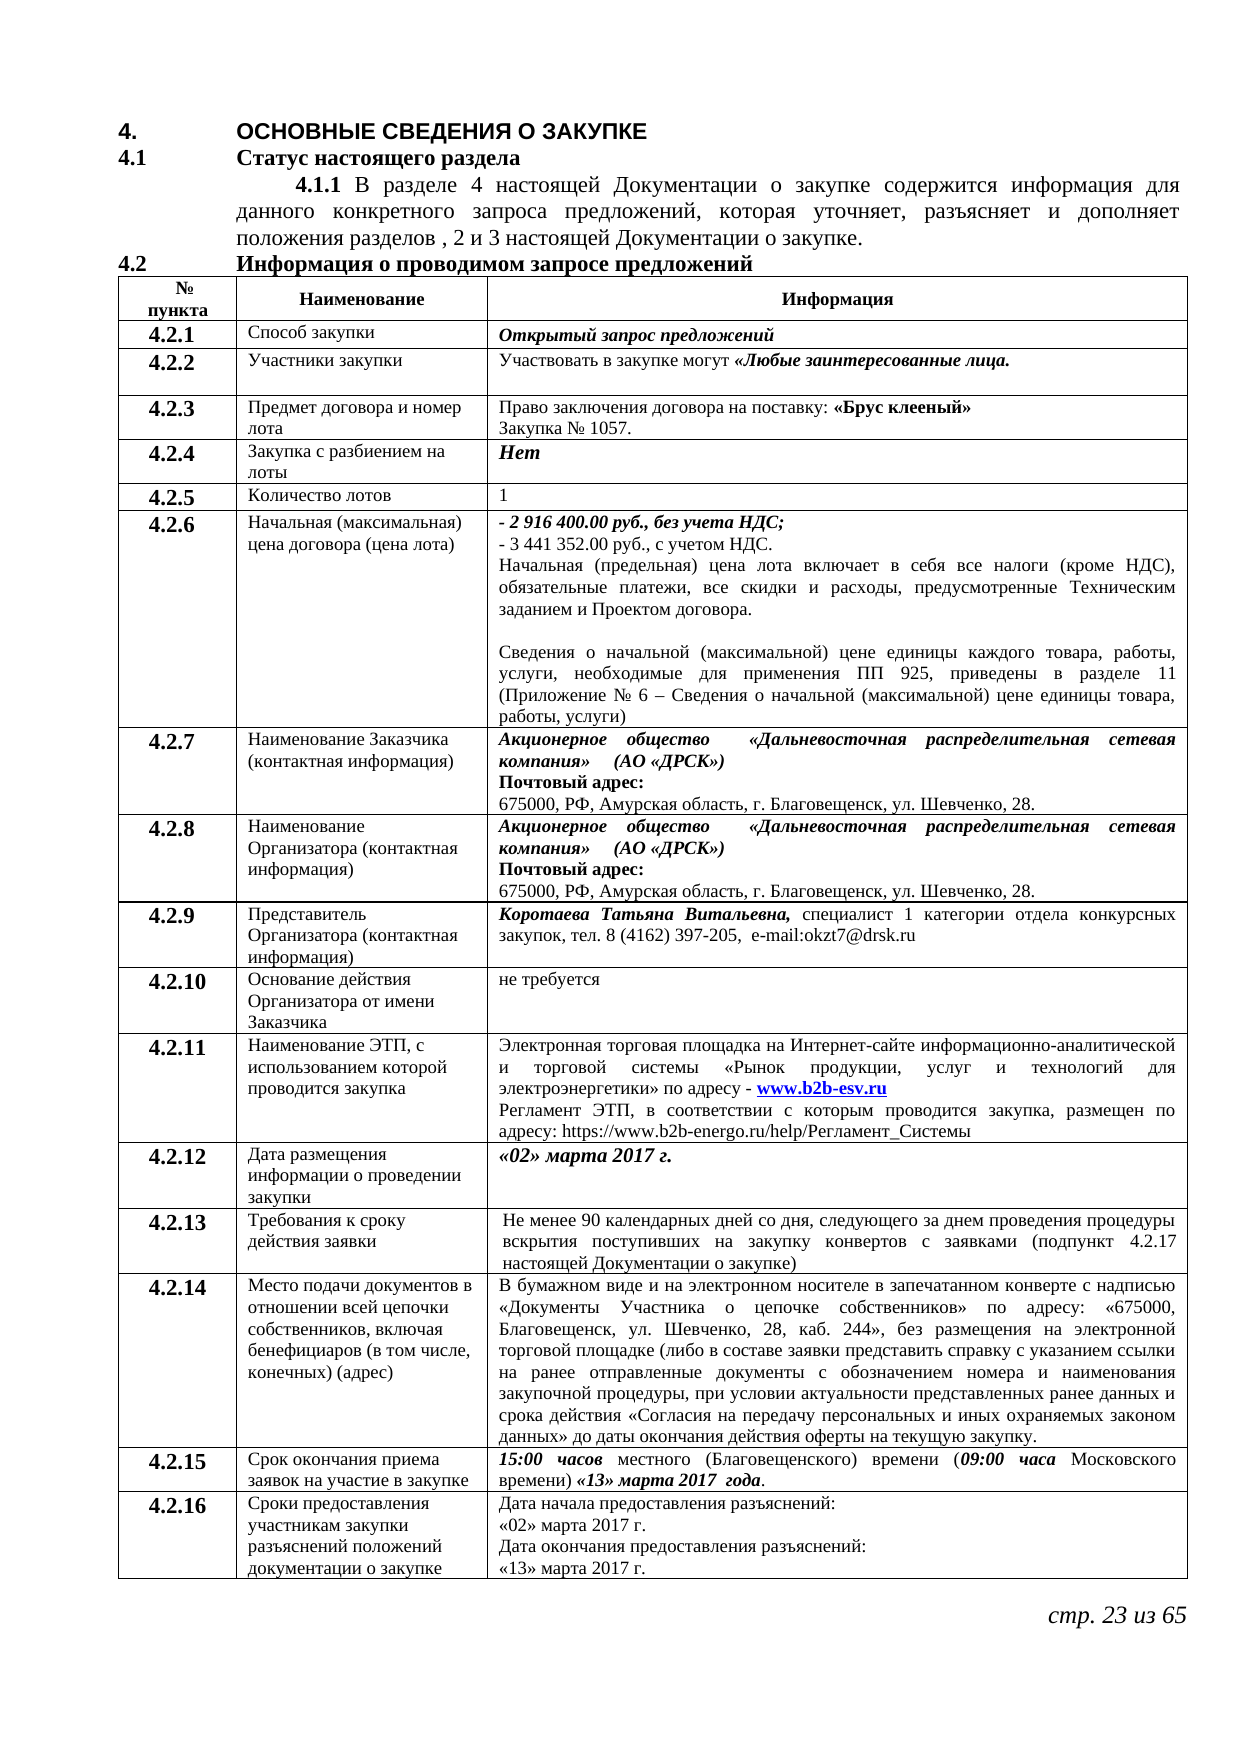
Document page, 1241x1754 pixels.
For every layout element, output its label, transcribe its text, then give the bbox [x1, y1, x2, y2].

table_cell Требования к сроку действия заявки [237, 1209, 487, 1273]
table_cell [119, 511, 236, 727]
table_cell Срок окончания приема заявок на участие в закупке [237, 1448, 487, 1491]
table_cell [119, 1492, 236, 1578]
table_cell Дата начала предоставления разъяснений: «02» марта 2017 г. Дата окончания предоставления разъяснений: «13» марта 2017 г. [488, 1492, 1187, 1578]
table_cell Представитель Организатора (контактная информация) [237, 903, 487, 967]
table_cell - 2 916 400.00 руб., без учета НДС; - 3 441 352.00 руб., с учетом НДС. Начальная (предельная) цена лота включает в себя все налоги (кроме НДС), обязательные платежи, все скидки и расходы, предусмотренные Техническим заданием и Проектом договора. Сведения о начальной (максимальной) цене единицы каждого товара, работы, услуги, необходимые для применения ПП 925, приведены в разделе 11 (Приложение № 6 – Сведения о начальной (максимальной) цене единицы товара, работы, услуги) [488, 511, 1187, 727]
subtitle Информация о проводимом запросе предложений [118, 250, 1181, 276]
table_cell Не менее 90 календарных дней со дня, следующего за днем проведения процедуры вскрытия поступивших на закупку конвертов с заявками (подпункт 4.2.17 настоящей Документации о закупке) [488, 1209, 1187, 1273]
text В разделе 4 настоящей Документации о закупке содержится информация для данного конкретного запроса предложений, которая уточняет, разъясняет и дополняет положения разделов 0, 2 и 3 настоящей Документации о закупке. [236, 171, 1181, 250]
table_header Наименование [237, 277, 487, 320]
table_cell Место подачи документов в отношении всей цепочки собственников, включая бенефициаров (в том числе, конечных) (адрес) [237, 1274, 487, 1447]
table_cell Акционерное общество «Дальневосточная распределительная сетевая компания» (АО «ДРСК») Почтовый адрес: 675000, РФ, Амурская область, г. Благовещенск, ул. Шевченко, 28. [488, 815, 1187, 901]
table_cell [119, 1448, 236, 1491]
table_cell [119, 968, 236, 1033]
table_cell Участвовать в закупке могут «Любые заинтересованные лица. [488, 349, 1187, 394]
table_cell Предмет договора и номер лота [237, 396, 487, 439]
table_cell [119, 1274, 236, 1447]
table_cell Способ закупки [237, 321, 487, 348]
table_cell Открытый запрос предложений [488, 321, 1187, 348]
table_cell Электронная торговая площадка на Интернет-сайте информационно-аналитической и торговой системы «Рынок продукции, услуг и технологий для электроэнергетики» по адресу - www.b2b-esv.ru Регламент ЭТП, в соответствии с которым проводится закупка, размещен по адресу: https://www.b2b-energo.ru/help/Регламент_Системы [488, 1034, 1187, 1142]
table_cell [119, 1209, 236, 1273]
table_cell [119, 1143, 236, 1207]
table_cell Основание действия Организатора от имени Заказчика [237, 968, 487, 1033]
table_cell Количество лотов [237, 484, 487, 510]
table_cell 15:00 часов местного (Благовещенского) времени (09емьсот пятьдесят пять тысяч четырестадвести:00 часа Московского времени) «13» марта 2017 года. [488, 1448, 1187, 1491]
subtitle ОСНОВНЫЕ СВЕДЕНИЯ О ЗАКУПКЕ [118, 118, 1181, 144]
table_cell [119, 903, 236, 967]
table_cell Коротаева Татьяна Витальевна, специалист 1 категории отдела конкурсных закупок, тел. 8 (4162) 397-205, e-mail:okzt7@drsk.ru [488, 903, 1187, 967]
table_cell 1 [488, 484, 1187, 510]
subtitle Статус настоящего раздела [118, 144, 1181, 171]
table_cell Начальная (максимальная) цена договора (цена лота) [237, 511, 487, 727]
table_cell [119, 815, 236, 901]
table_cell [119, 440, 236, 483]
table_cell Право заключения договора на поставку: «Брус клееный» Закупка № 1057. [488, 396, 1187, 439]
table_header № пункта [119, 277, 236, 320]
table_cell Наименование ЭТП, с использованием которой проводится закупка [237, 1034, 487, 1142]
table_cell Дата размещения информации о проведении закупки [237, 1143, 487, 1207]
table_cell [119, 484, 236, 510]
table_cell [119, 1034, 236, 1142]
table_cell Участники закупки [237, 349, 487, 394]
table_cell не требуется [488, 968, 1187, 1033]
table_cell Акционерное общество «Дальневосточная распределительная сетевая компания» (АО «ДРСК») Почтовый адрес: 675000, РФ, Амурская область, г. Благовещенск, ул. Шевченко, 28. [488, 728, 1187, 814]
table_cell [119, 349, 236, 394]
table_cell [119, 321, 236, 348]
table_cell Наименование Заказчика (контактная информация) [237, 728, 487, 814]
table_cell [119, 396, 236, 439]
table_cell Наименование Организатора (контактная информация) [237, 815, 487, 901]
table_cell «02» марта 2017 г. [488, 1143, 1187, 1207]
table_cell Закупка с разбиением на лоты [237, 440, 487, 483]
table_cell В бумажном виде и на электронном носителе в запечатанном конверте с надписью «Документы Участника о цепочке собственников» по адресу: «675000, Благовещенск, ул. Шевченко, 28, каб. 244», без размещения на электронной торговой площадке (либо в составе заявки представить справку с указанием ссылки на ранее отправленные документы с обозначением номера и наименования закупочной процедуры, при условии актуальности представленных ранее данных и срока действия «Согласия на передачу персональных и иных охраняемых законом данных» до даты окончания действия оферты на текущую закупку. [488, 1274, 1187, 1447]
table_cell Сроки предоставления участникам закупки разъяснений положений документации о закупке [237, 1492, 487, 1578]
table_cell [119, 728, 236, 814]
table_header Информация [488, 277, 1187, 320]
table_cell Нет [488, 440, 1187, 483]
